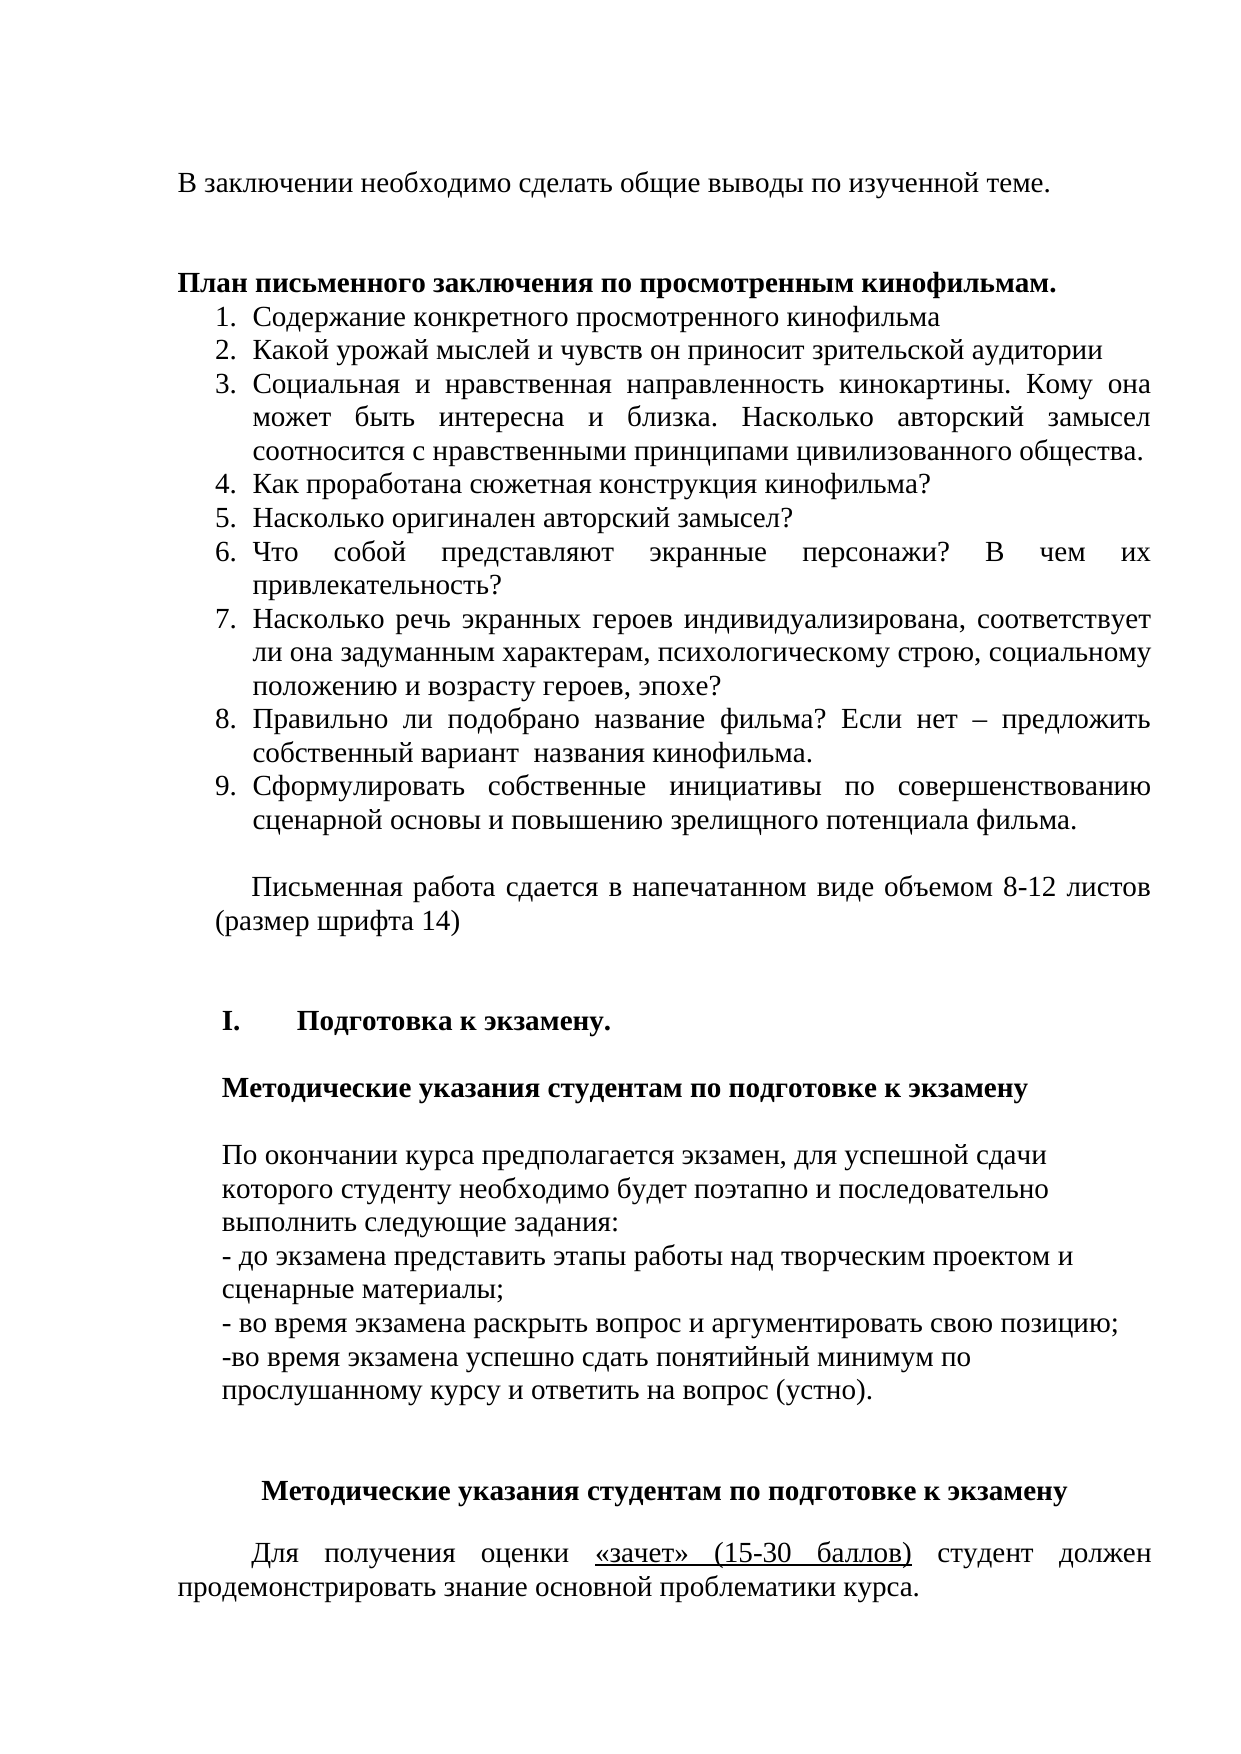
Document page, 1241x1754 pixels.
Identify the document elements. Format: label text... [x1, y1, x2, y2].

text План письменного заключения по просмотренным кинофильмам. [177, 265, 1152, 299]
text Методические указания студентам по подготовке к экзамену [177, 1473, 1152, 1535]
text - до экзамена представить этапы работы над творческим проектом и сценарные материалы; [222, 1238, 1139, 1305]
list Социальная и нравственная направленность кинокартины. Кому она может быть интересна и близка. Насколько авторский замысел соотносится с нравственными принципами цивилизованного общества. [215, 366, 1152, 467]
list Насколько речь экранных героев индивидуализирована, соответствует ли она задуманным характерам, психологическому строю, социальному положению и возрасту героев, эпохе? [215, 601, 1152, 701]
text Для получения оценки «зачет» (15-30 баллов) студент должен продемонстрировать знание основной проблематики курса. [177, 1535, 1152, 1602]
list Как проработана сюжетная конструкция кинофильма? [215, 467, 1152, 500]
text -во время экзамена успешно сдать понятийный минимум по прослушанному курсу и ответить на вопрос (устно). [222, 1339, 1139, 1406]
text В заключении необходимо сделать общие выводы по изученной теме. [177, 165, 1152, 198]
list Что собой представляют экранные персонажи? В чем их привлекательность? [215, 534, 1152, 601]
list Подготовка к экзамену. [222, 1003, 1139, 1037]
list Сформулировать собственные инициативы по совершенствованию сценарной основы и повышению зрелищного потенциала фильма. [215, 768, 1152, 836]
text Методические указания студентам по подготовке к экзамену [222, 1070, 1139, 1104]
list Содержание конкретного просмотренного кинофильма [215, 299, 1152, 332]
text Письменная работа сдается в напечатанном виде объемом 8-12 листов (размер шрифта 14) [215, 869, 1152, 936]
list Правильно ли подобрано название фильма? Если нет – предложить собственный вариант названия кинофильма. [215, 701, 1152, 768]
text По окончании курса предполагается экзамен, для успешной сдачи которого студенту необходимо будет поэтапно и последовательно выполнить следующие задания: [222, 1137, 1139, 1238]
text - во время экзамена раскрыть вопрос и аргументировать свою позицию; [222, 1305, 1139, 1339]
list Насколько оригинален авторский замысел? [215, 500, 1152, 534]
list Какой урожай мыслей и чувств он приносит зрительской аудитории [215, 332, 1152, 366]
